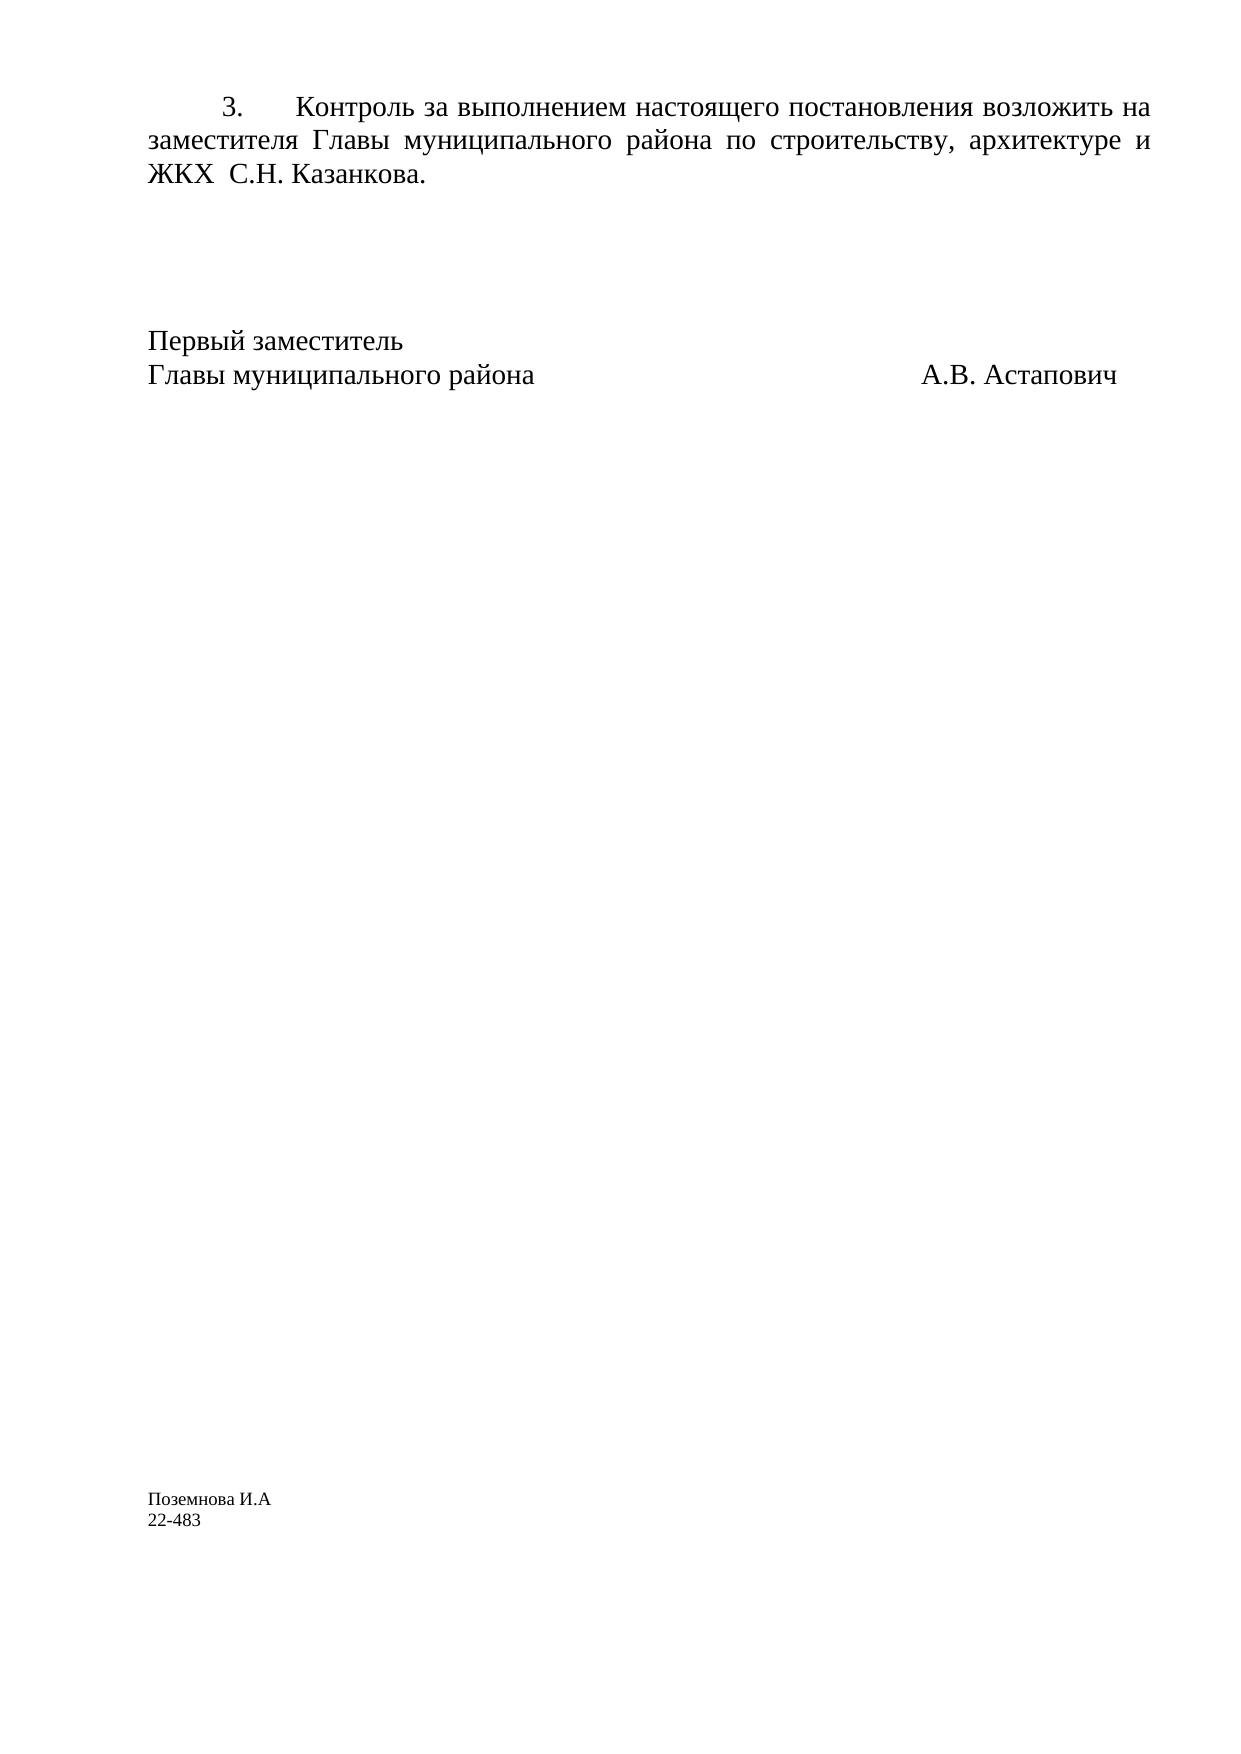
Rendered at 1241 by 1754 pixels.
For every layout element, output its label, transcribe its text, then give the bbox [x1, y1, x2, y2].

list Контроль за выполнением настоящего постановления возложить на заместителя Главы муниципального района по строительству, архитектуре и ЖКХ С.Н. Казанкова. [148, 89, 1152, 189]
text 22-483 [148, 1509, 1152, 1531]
text Главы муниципального района А.В. Астапович [148, 357, 1152, 391]
text Поземнова И.А [148, 1488, 1152, 1509]
text Первый заместитель [148, 323, 1152, 357]
